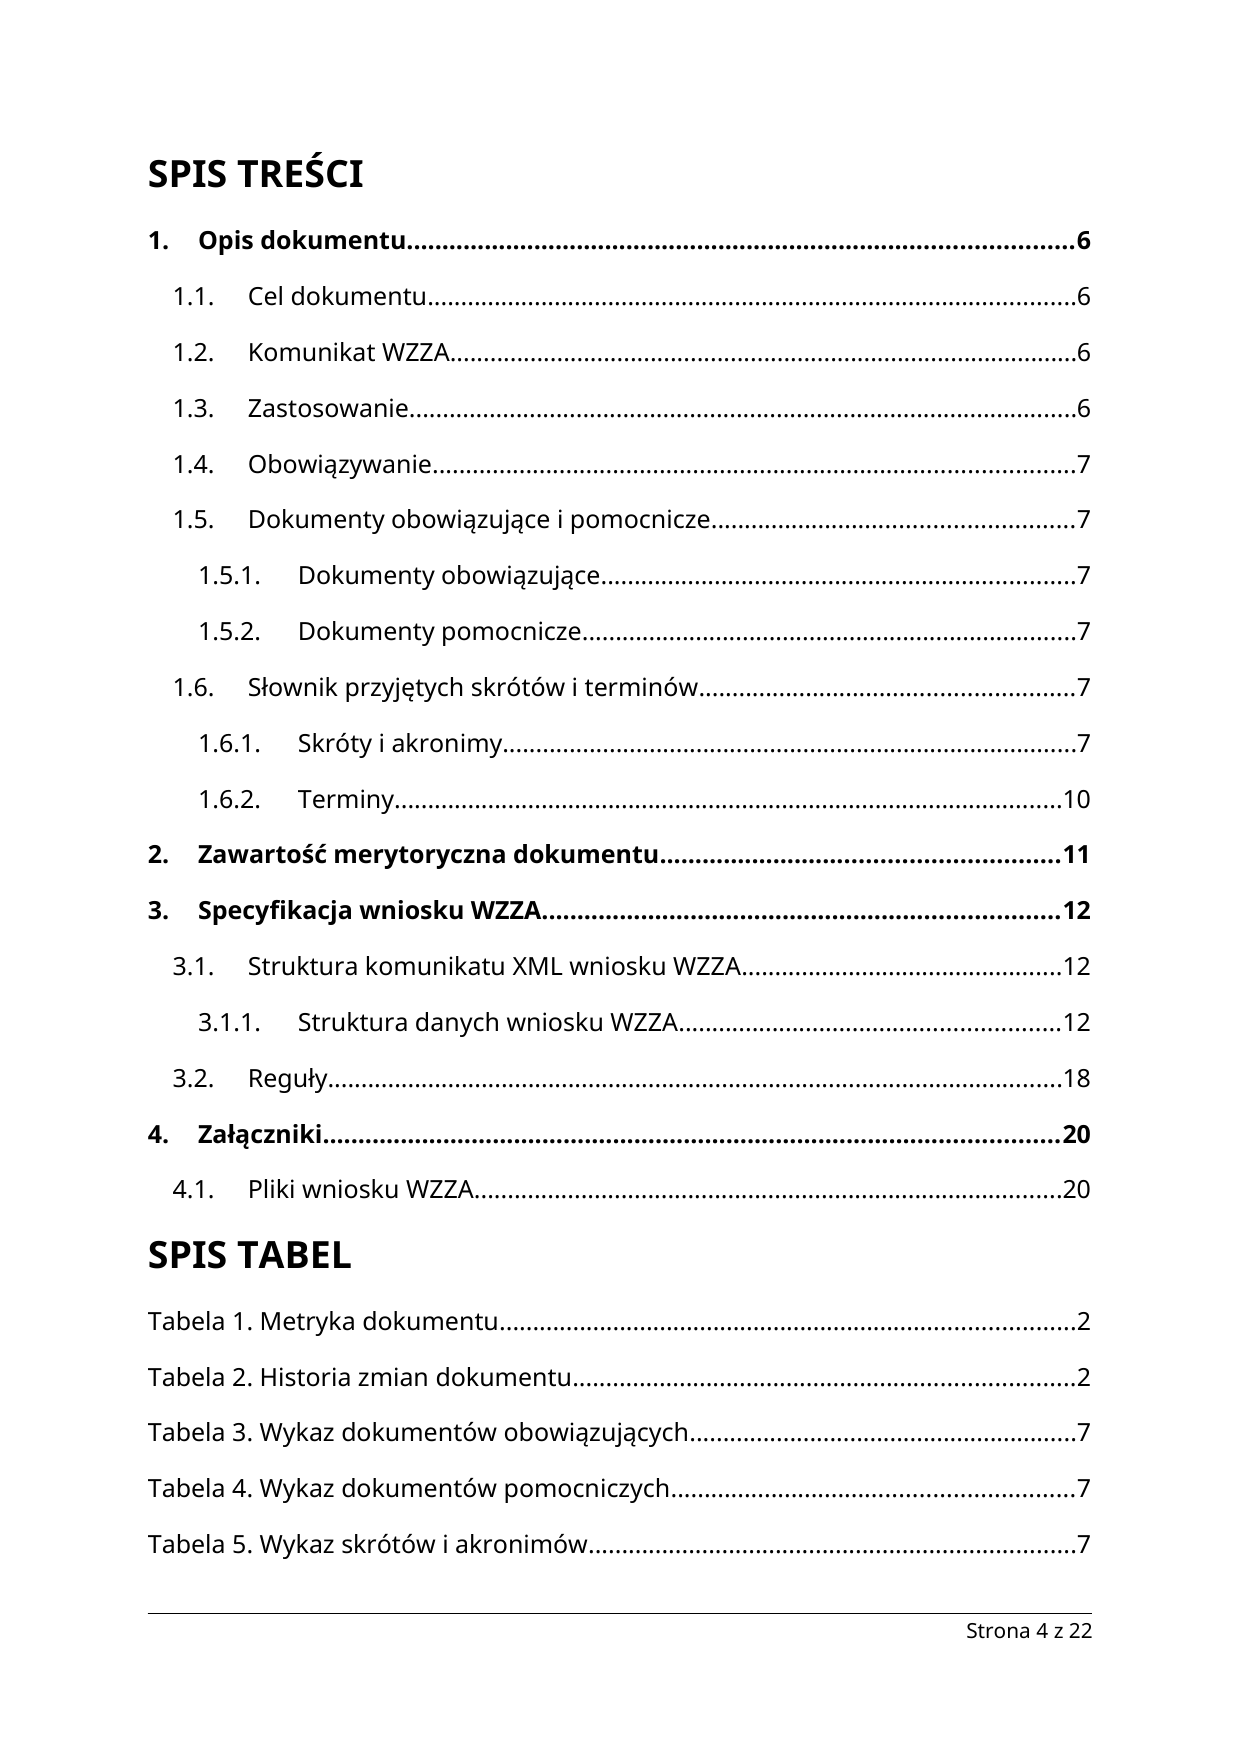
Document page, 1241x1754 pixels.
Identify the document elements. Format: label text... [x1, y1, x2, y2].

text 1.6.2. Terminy 10 [198, 781, 1092, 815]
text 1.3. Zastosowanie 6 [172, 391, 1092, 424]
text Tabela 1. Metryka dokumentu 2 [148, 1303, 1092, 1337]
text 4.1. Pliki wniosku WZZA 20 [172, 1172, 1092, 1206]
text 4. Załączniki 20 [148, 1116, 1092, 1150]
text 1.5. Dokumenty obowiązujące i pomocnicze 7 [172, 502, 1092, 536]
text 1.2. Komunikat WZZA 6 [172, 335, 1092, 369]
text 1.6. Słownik przyjętych skrótów i terminów 7 [172, 670, 1092, 704]
text 1.6.1. Skróty i akronimy 7 [198, 726, 1092, 759]
text Tabela 3. Wykaz dokumentów obowiązujących 7 [148, 1415, 1092, 1449]
text 1. Opis dokumentu 6 [148, 223, 1092, 257]
text 3.2. Reguły 18 [172, 1061, 1092, 1094]
text 3.1. Struktura komunikatu XML wniosku WZZA 12 [172, 949, 1092, 983]
text Tabela 5. Wykaz skrótów i akronimów 7 [148, 1527, 1092, 1561]
text Tabela 4. Wykaz dokumentów pomocniczych 7 [148, 1471, 1092, 1505]
text 1.1. Cel dokumentu 6 [172, 279, 1092, 313]
text 1.5.1. Dokumenty obowiązujące 7 [198, 558, 1092, 592]
text 2. Zawartość merytoryczna dokumentu 11 [148, 837, 1092, 871]
text SPIS TABEL [148, 1228, 1092, 1279]
text 1.5.2. Dokumenty pomocnicze 7 [198, 614, 1092, 648]
text 3. Specyfikacja wniosku WZZA 12 [148, 893, 1092, 927]
text 1.4. Obowiązywanie 7 [172, 446, 1092, 480]
text SPIS TREŚCI [148, 148, 1092, 199]
text Tabela 2. Historia zmian dokumentu 2 [148, 1359, 1092, 1393]
text 3.1.1. Struktura danych wniosku WZZA 12 [198, 1005, 1092, 1039]
